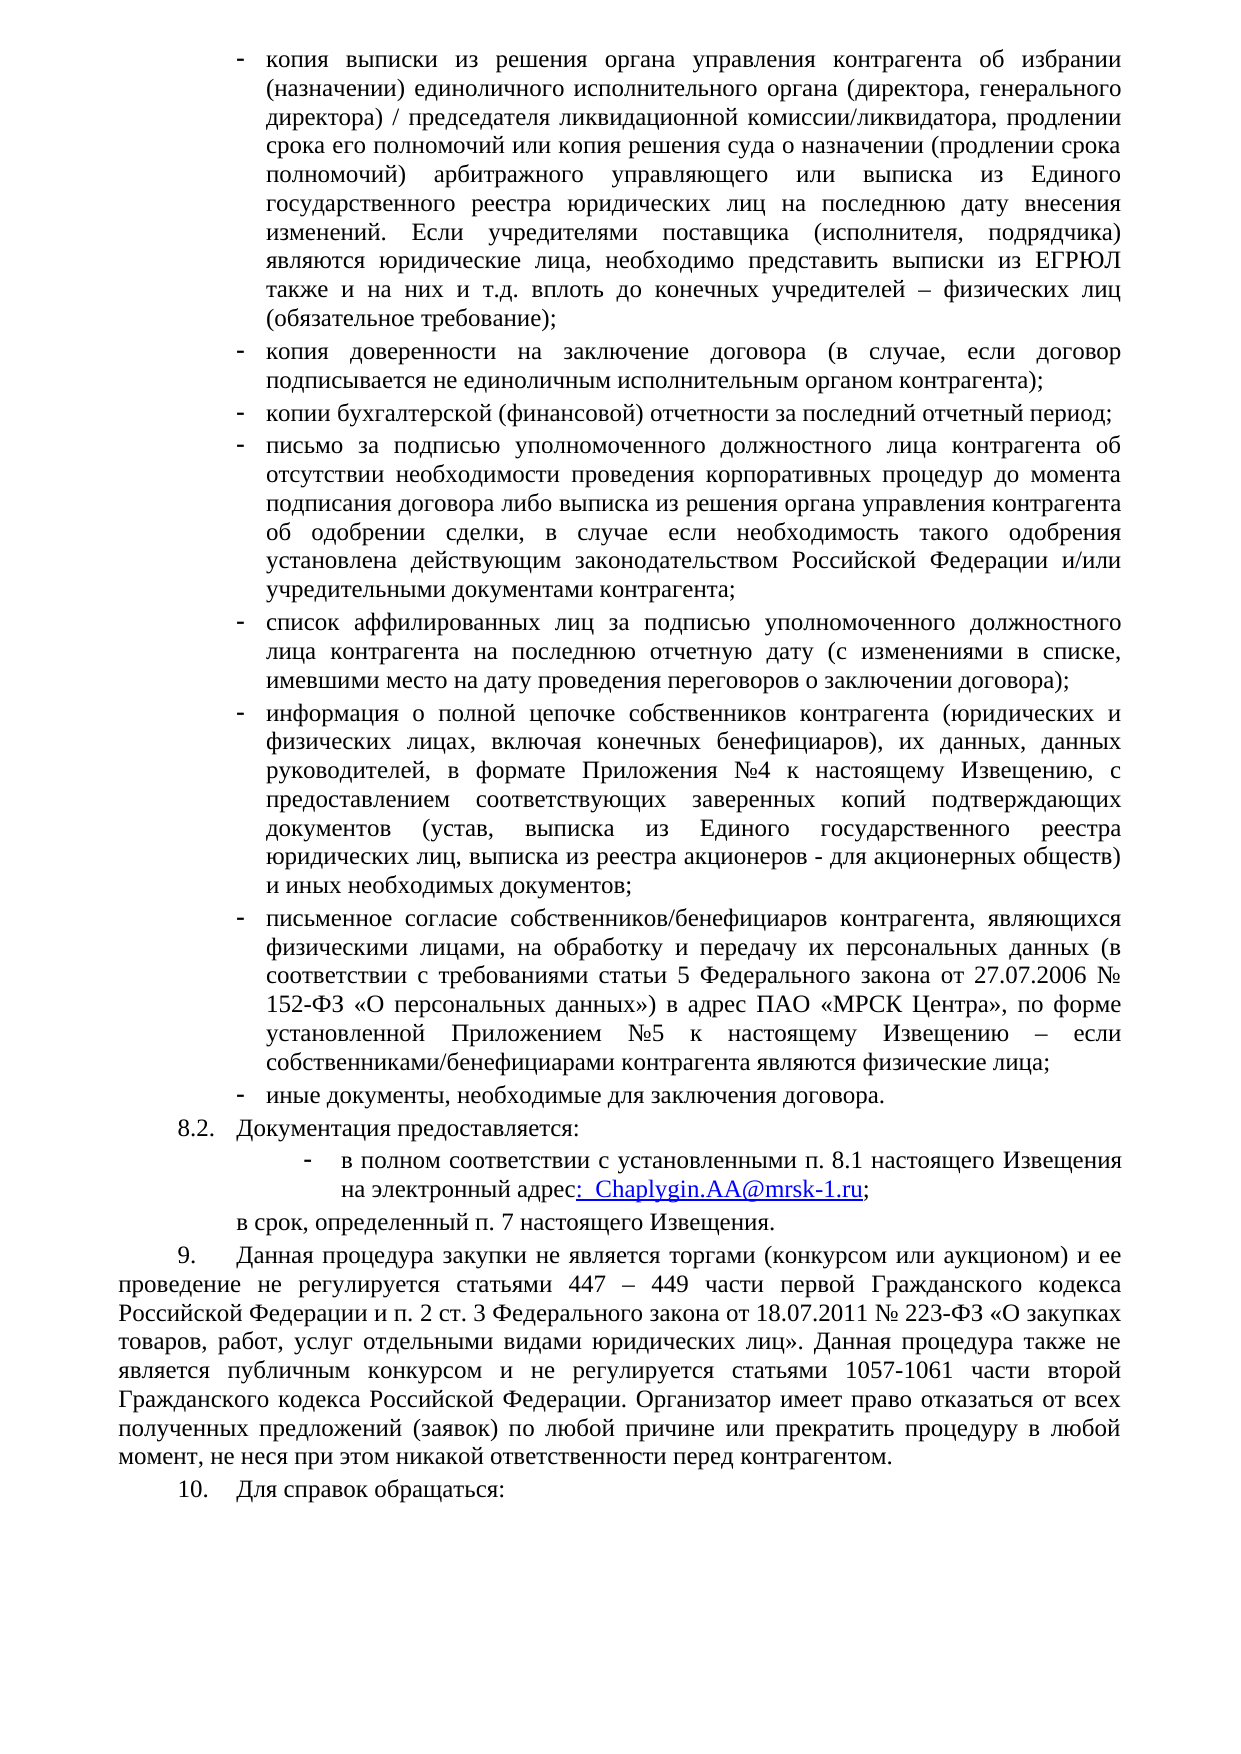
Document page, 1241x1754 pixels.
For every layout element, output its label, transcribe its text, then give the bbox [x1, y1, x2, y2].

list иные документы, необходимые для заключения договора. [236, 1080, 1122, 1108]
list письмо за подписью уполномоченного должностного лица контрагента об отсутствии необходимости проведения корпоративных процедур до момента подписания договора либо выписка из решения органа управления контрагента об одобрении сделки, в случае если необходимость такого одобрения установлена действующим законодательством Российской Федерации и/или учредительными документами контрагента; [236, 431, 1122, 603]
list Документация предоставляется: [118, 1113, 1122, 1141]
list в полном соответствии с установленными п. 8.1 настоящего Извещения на электронный адрес: ; [303, 1146, 1122, 1203]
list копия доверенности на заключение договора (в случае, если договор подписывается не единоличным исполнительным органом контрагента); [236, 336, 1122, 393]
list Для справок обращаться: [118, 1474, 1122, 1503]
text в срок, определенный п. 7 настоящего Извещения. [236, 1207, 1122, 1236]
list информация о полной цепочке собственников контрагента (юридических и физических лицах, включая конечных бенефициаров), их данных, данных руководителей, в формате Приложения №4 к настоящему Извещению, с предоставлением соответствующих заверенных копий подтверждающих документов (устав, выписка из Единого государственного реестра юридических лиц, выписка из реестра акционеров - для акционерных обществ) и иных необходимых документов; [236, 698, 1122, 899]
list письменное согласие собственников/бенефициаров контрагента, являющихся физическими лицами, на обработку и передачу их персональных данных (в соответствии с требованиями статьи 5 Федерального закона от 27.07.2006 № 152-ФЗ «О персональных данных») в адрес ПАО «МРСК Центра», по форме установленной Приложением №5 к настоящему Извещению – если собственниками/бенефициарами контрагента являются физические лица; [236, 903, 1122, 1076]
list копии бухгалтерской (финансовой) отчетности за последний отчетный период; [236, 398, 1122, 426]
list Данная процедура закупки не является торгами (конкурсом или аукционом) и ее проведение не регулируется статьями 447 – 449 части первой Гражданского кодекса Российской Федерации и п. 2 ст. 3 Федерального закона от 18.07.2011 № 223-ФЗ «О закупках товаров, работ, услуг отдельными видами юридических лиц». Данная процедура также не является публичным конкурсом и не регулируется статьями 1057-1061 части второй Гражданского кодекса Российской Федерации. Организатор имеет право отказаться от всех полученных предложений (заявок) по любой причине или прекратить процедуру в любой момент, не неся при этом никакой ответственности перед контрагентом. [118, 1240, 1122, 1470]
list копия выписки из решения органа управления контрагента об избрании (назначении) единоличного исполнительного органа (директора, генерального директора) / председателя ликвидационной комиссии/ликвидатора, продлении срока его полномочий или копия решения суда о назначении (продлении срока полномочий) арбитражного управляющего или выписка из Единого государственного реестра юридических лиц на последнюю дату внесения изменений. Если учредителями поставщика (исполнителя, подрядчика) являются юридические лица, необходимо представить выписки из ЕГРЮЛ также и на них и т.д. вплоть до конечных учредителей – физических лиц (обязательное требование); [236, 44, 1122, 332]
list список аффилированных лиц за подписью уполномоченного должностного лица контрагента на последнюю отчетную дату (с изменениями в списке, имевшими место на дату проведения переговоров о заключении договора); [236, 607, 1122, 693]
